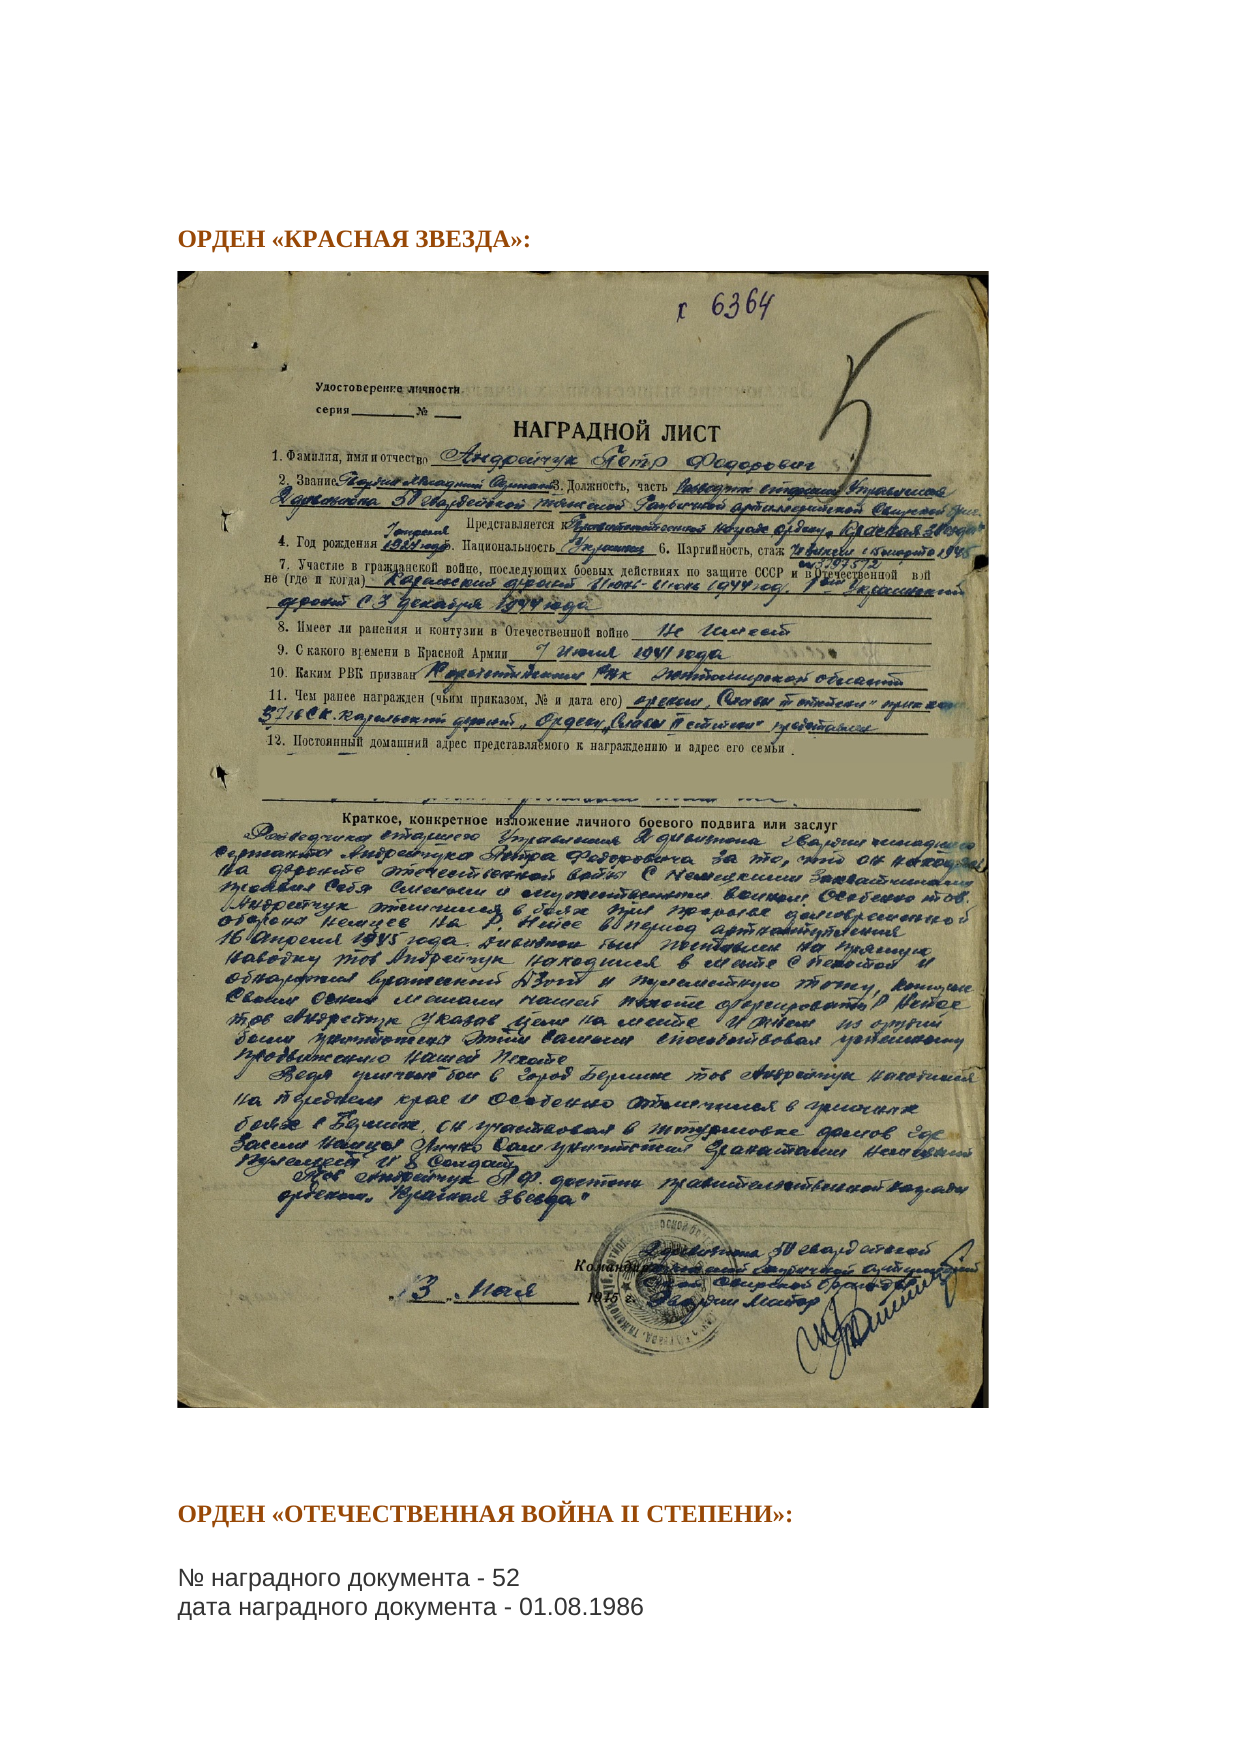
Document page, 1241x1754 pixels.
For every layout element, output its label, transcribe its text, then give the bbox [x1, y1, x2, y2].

text Орден «отечественная война II степени»: [177, 1442, 1152, 1528]
text Орден «красная звезда»: [177, 221, 1152, 253]
picture [177, 271, 989, 1408]
text № наградного документа - 52 дата наградного документа - 01.08.1986 [177, 1563, 1152, 1620]
